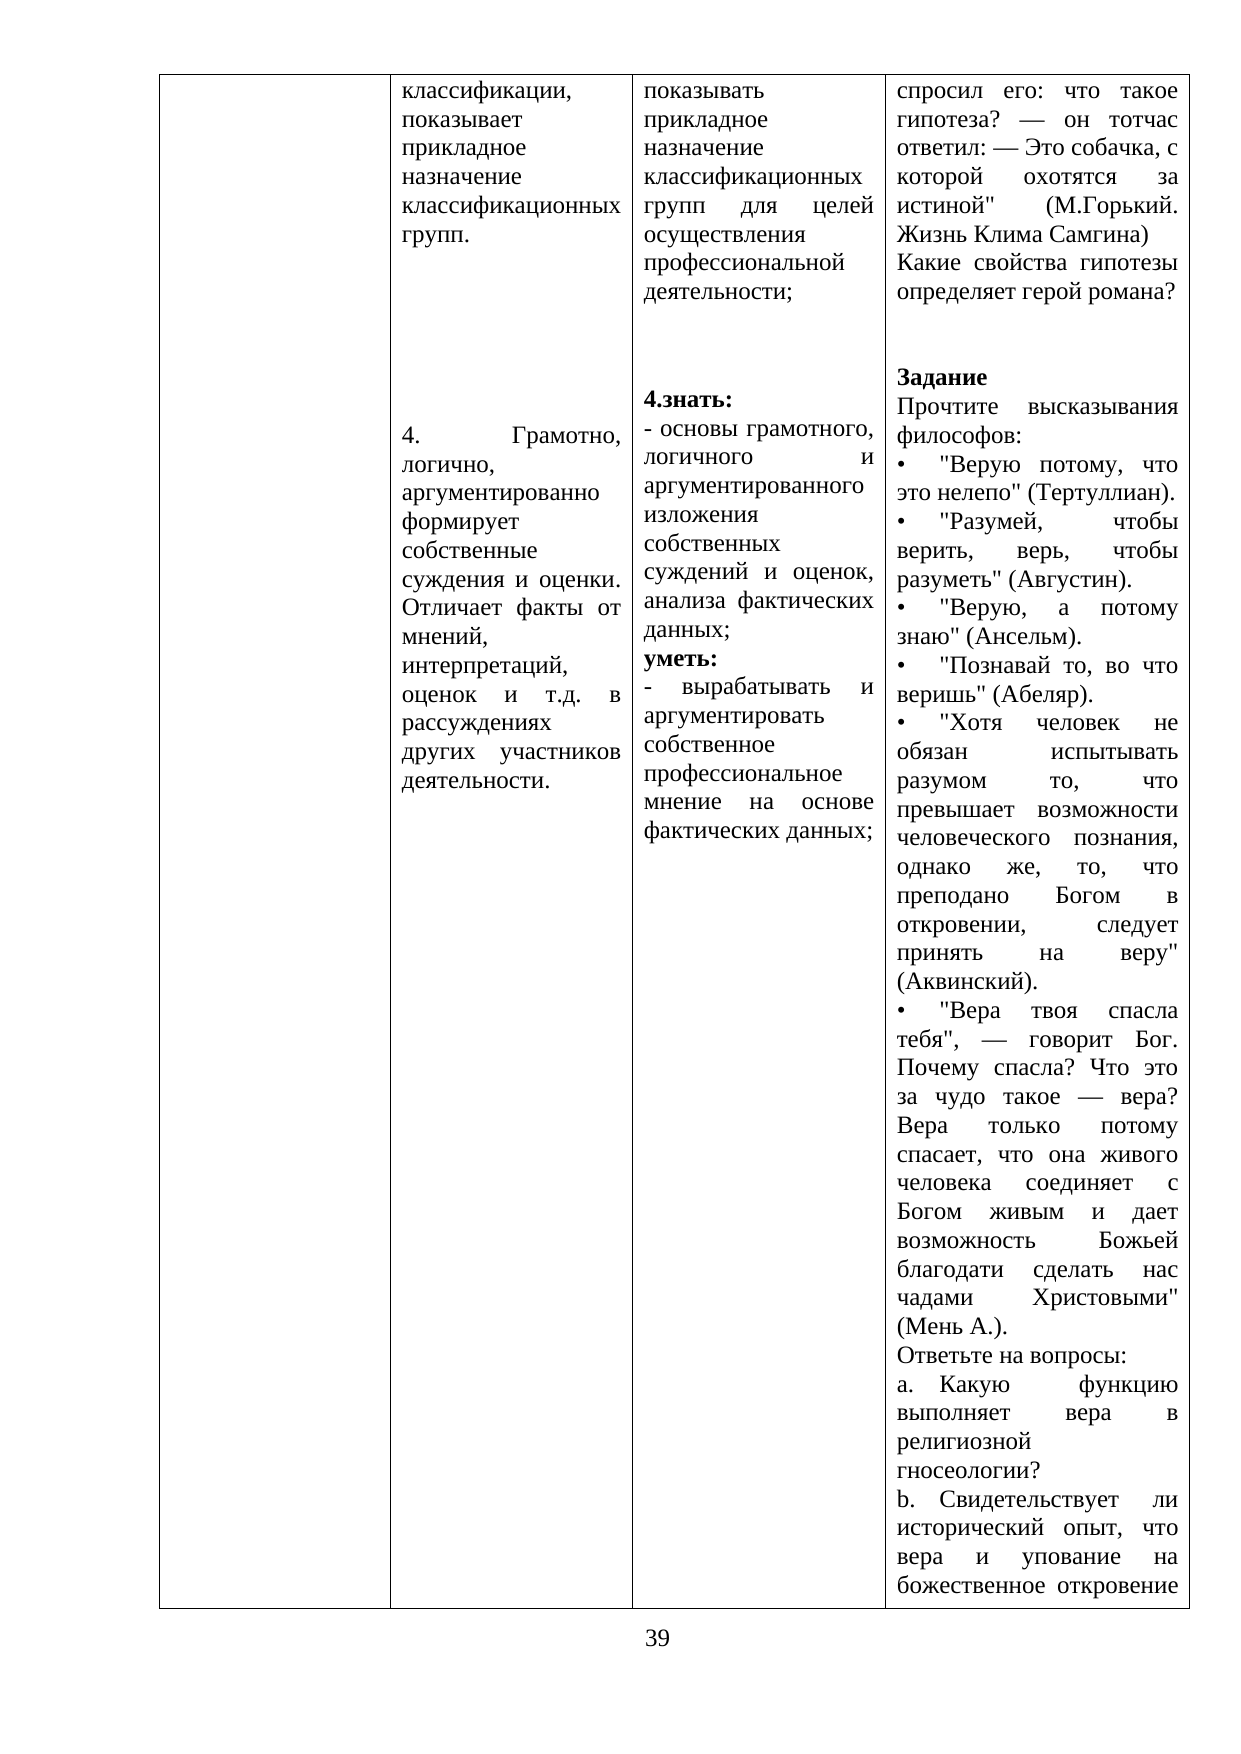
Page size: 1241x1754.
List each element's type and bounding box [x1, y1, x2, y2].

table_cell [633, 75, 885, 1608]
table_cell [886, 75, 1189, 1608]
table_cell [391, 75, 632, 1608]
table_cell [160, 75, 390, 1608]
